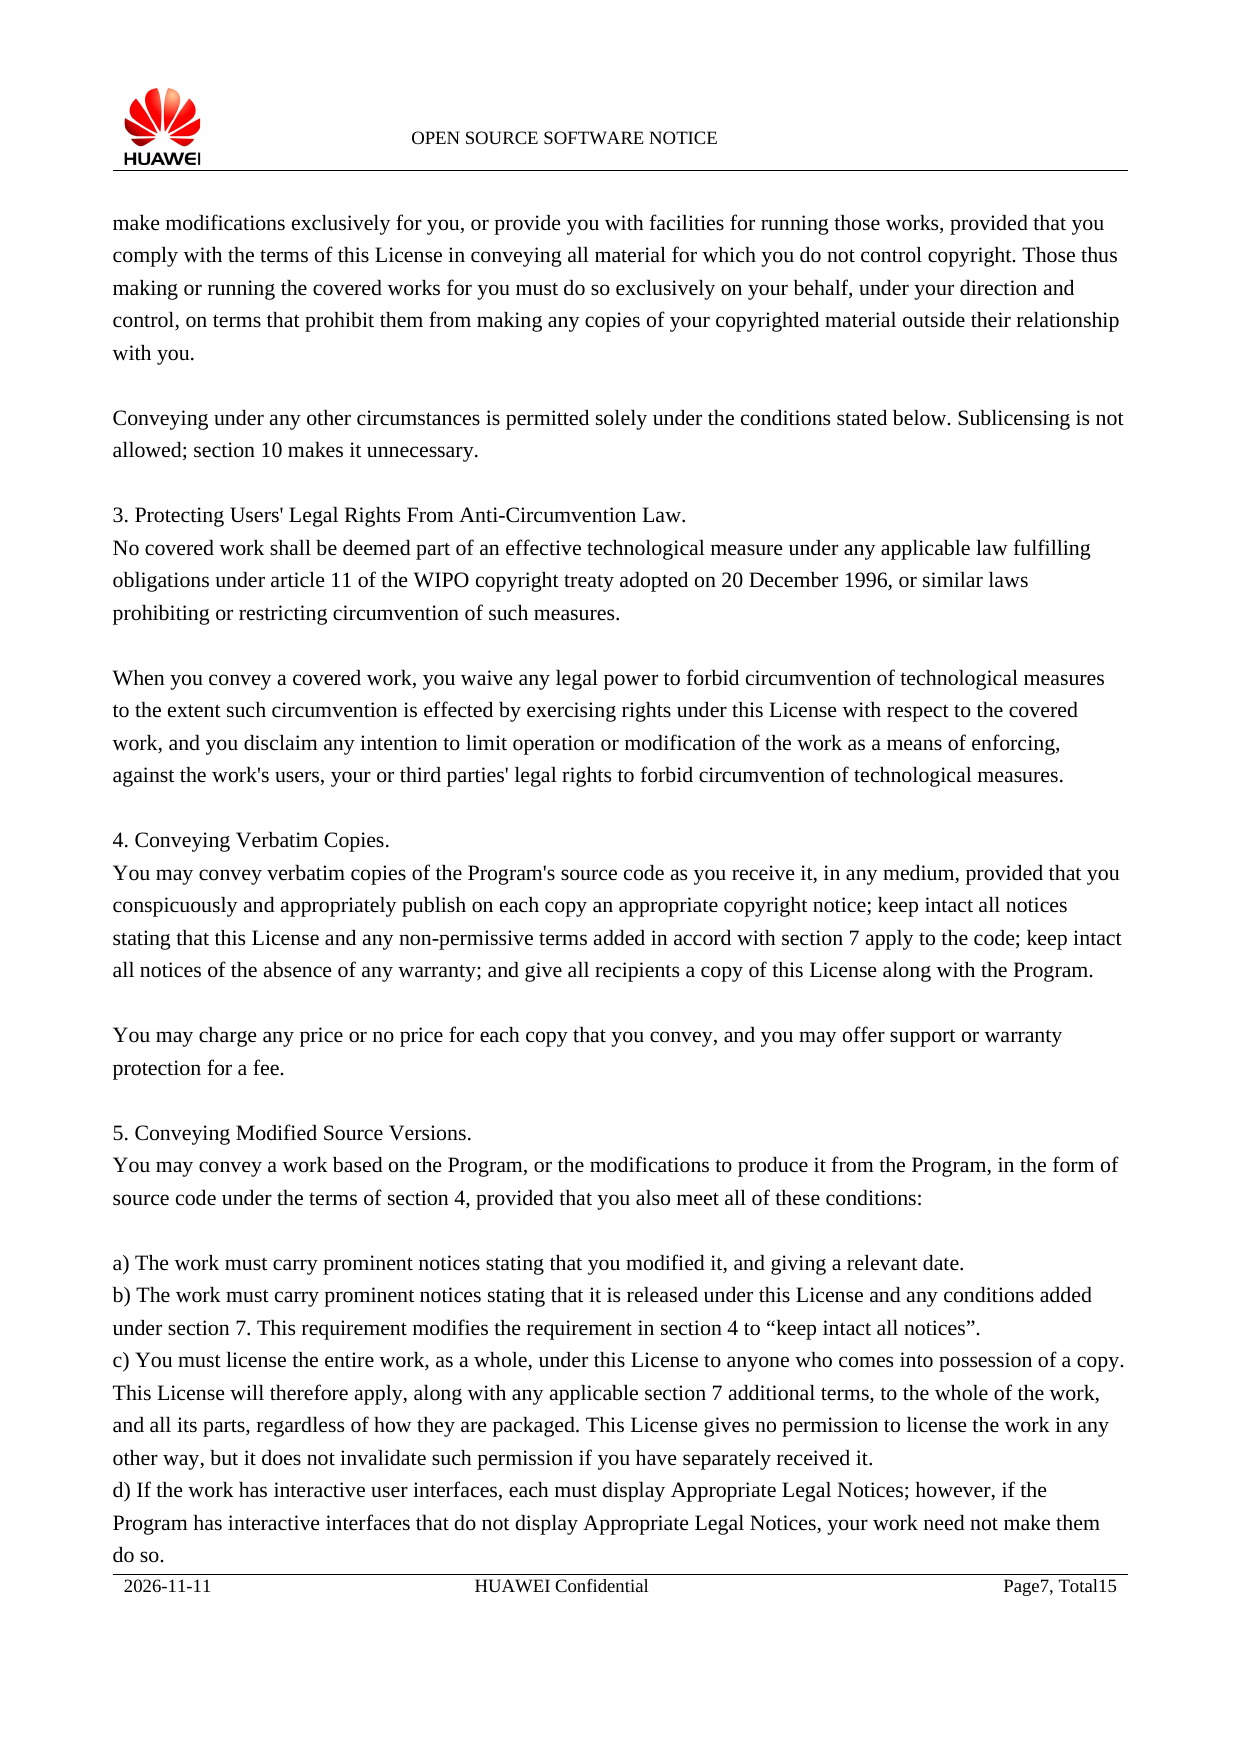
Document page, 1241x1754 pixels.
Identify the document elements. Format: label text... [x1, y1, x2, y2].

picture [124, 88, 201, 165]
